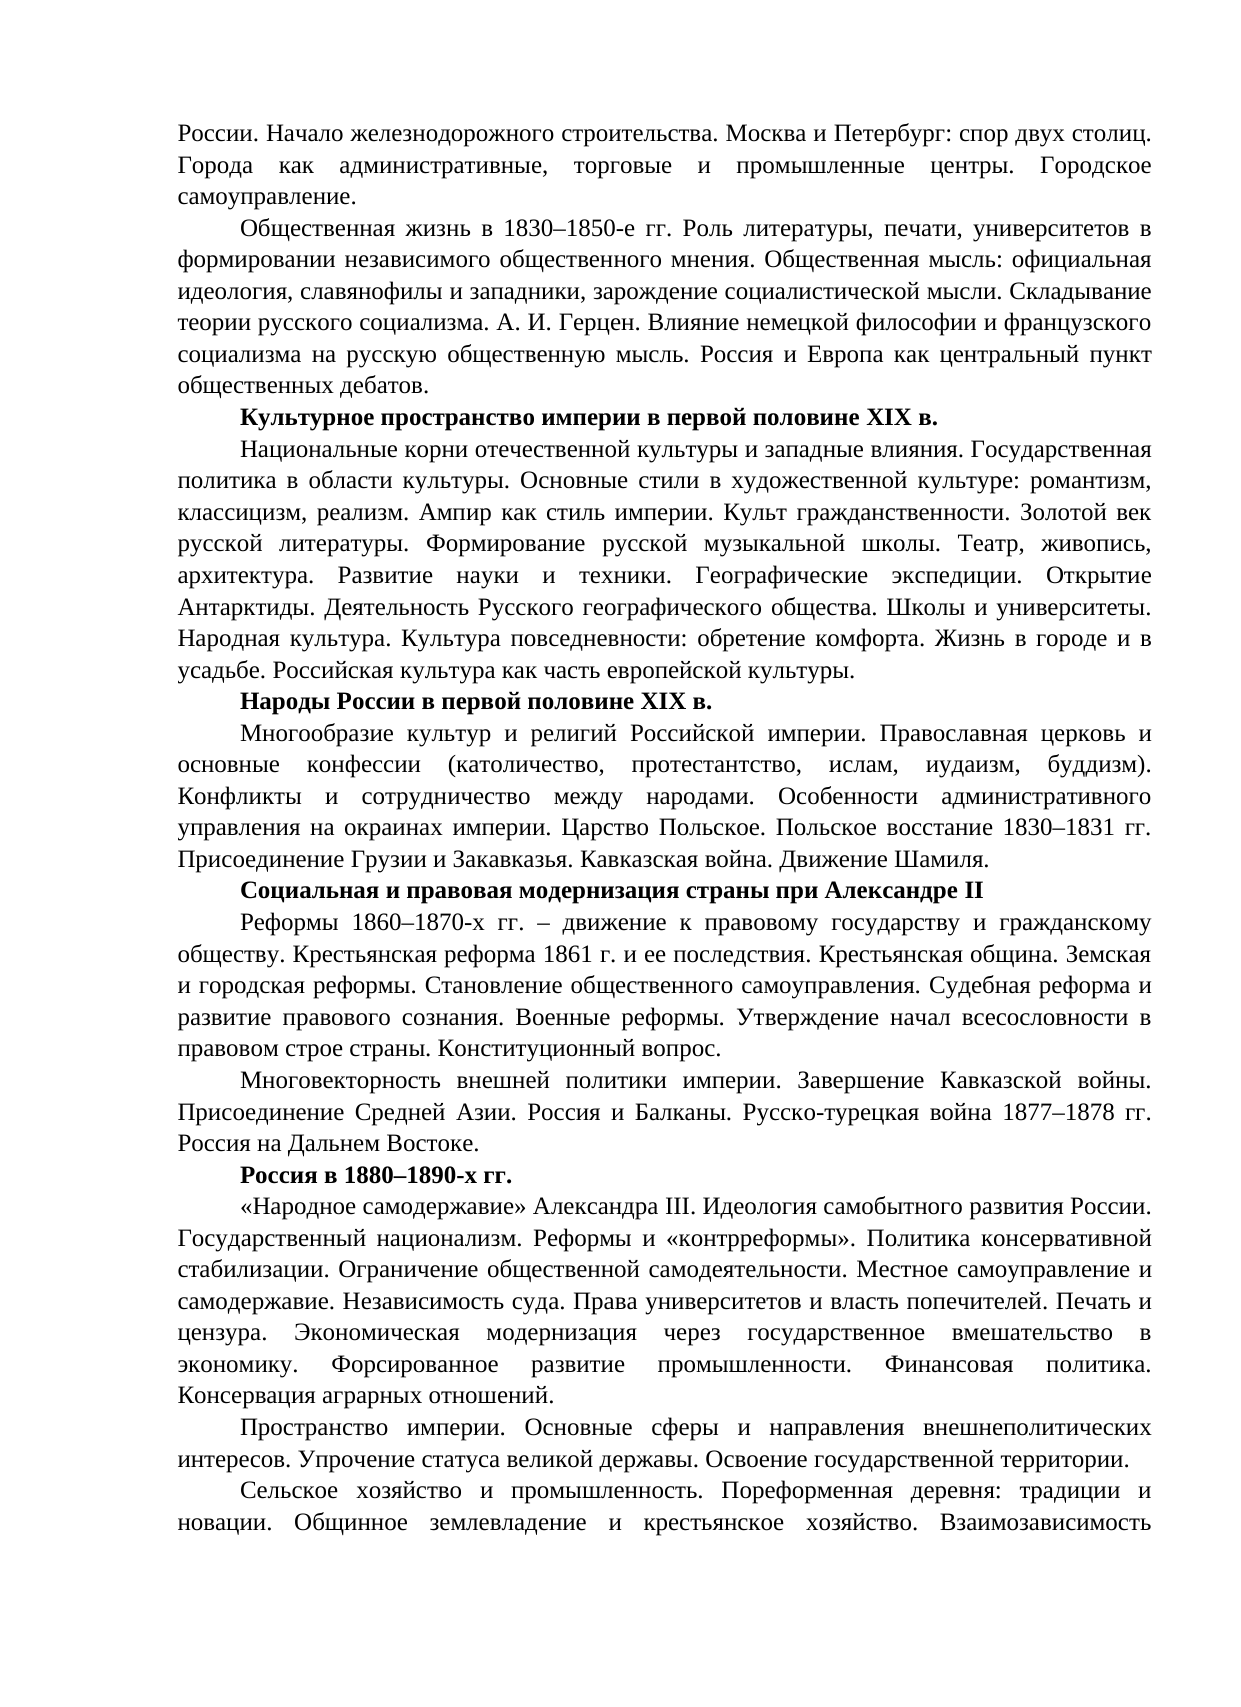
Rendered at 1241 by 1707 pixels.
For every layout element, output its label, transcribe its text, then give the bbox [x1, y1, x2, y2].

text Россия в 1880–1890-х гг. [177, 1160, 1152, 1188]
text Культурное пространство империи в первой половине XIX в. [177, 402, 1152, 431]
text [177, 1475, 1152, 1536]
text Пространство империи. Основные сферы и направления внешнеполитических интересов. Упрочение статуса великой державы. Освоение государственной территории. [177, 1412, 1152, 1472]
text Многообразие культур и религий Российской империи. Православная церковь и основные конфессии (католичество, протестантство, ислам, иудаизм, буддизм). Конфликты и сотрудничество между народами. Особенности административного управления на окраинах империи. Царство Польское. Польское восстание 1830–1831 гг. Присоединение Грузии и Закавказья. Кавказская война. Движение Шамиля. [177, 718, 1152, 873]
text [177, 118, 1152, 210]
text Народы России в первой половине XIX в. [177, 686, 1152, 715]
text Социальная и правовая модернизация страны при Александре II [177, 876, 1152, 904]
text «Народное самодержавие» Александра III. Идеология самобытного развития России. Государственный национализм. Реформы и «контрреформы». Политика консервативной стабилизации. Ограничение общественной самодеятельности. Местное самоуправление и самодержавие. Независимость суда. Права университетов и власть попечителей. Печать и цензура. Экономическая модернизация через государственное вмешательство в экономику. Форсированное развитие промышленности. Финансовая политика. Консервация аграрных отношений. [177, 1191, 1152, 1409]
text Реформы 1860–1870-х гг. – движение к правовому государству и гражданскому обществу. Крестьянская реформа 1861 г. и ее последствия. Крестьянская община. Земская и городская реформы. Становление общественного самоуправления. Судебная реформа и развитие правового сознания. Военные реформы. Утверждение начал всесословности в правовом строе страны. Конституционный вопрос. [177, 907, 1152, 1062]
text Многовекторность внешней политики империи. Завершение Кавказской войны. Присоединение Средней Азии. Россия и Балканы. Русско-турецкая война 1877–1878 гг. Россия на Дальнем Востоке. [177, 1065, 1152, 1157]
text Общественная жизнь в 1830–1850-е гг. Роль литературы, печати, университетов в формировании независимого общественного мнения. Общественная мысль: официальная идеология, славянофилы и западники, зарождение социалистической мысли. Складывание теории русского социализма. А. И. Герцен. Влияние немецкой философии и французского социализма на русскую общественную мысль. Россия и Европа как центральный пункт общественных дебатов. [177, 213, 1152, 399]
text Национальные корни отечественной культуры и западные влияния. Государственная политика в области культуры. Основные стили в художественной культуре: романтизм, классицизм, реализм. Ампир как стиль империи. Культ гражданственности. Золотой век русской литературы. Формирование русской музыкальной школы. Театр, живопись, архитектура. Развитие науки и техники. Географические экспедиции. Открытие Антарктиды. Деятельность Русского географического общества. Школы и университеты. Народная культура. Культура повседневности: обретение комфорта. Жизнь в городе и в усадьбе. Российская культура как часть европейской культуры. [177, 434, 1152, 683]
